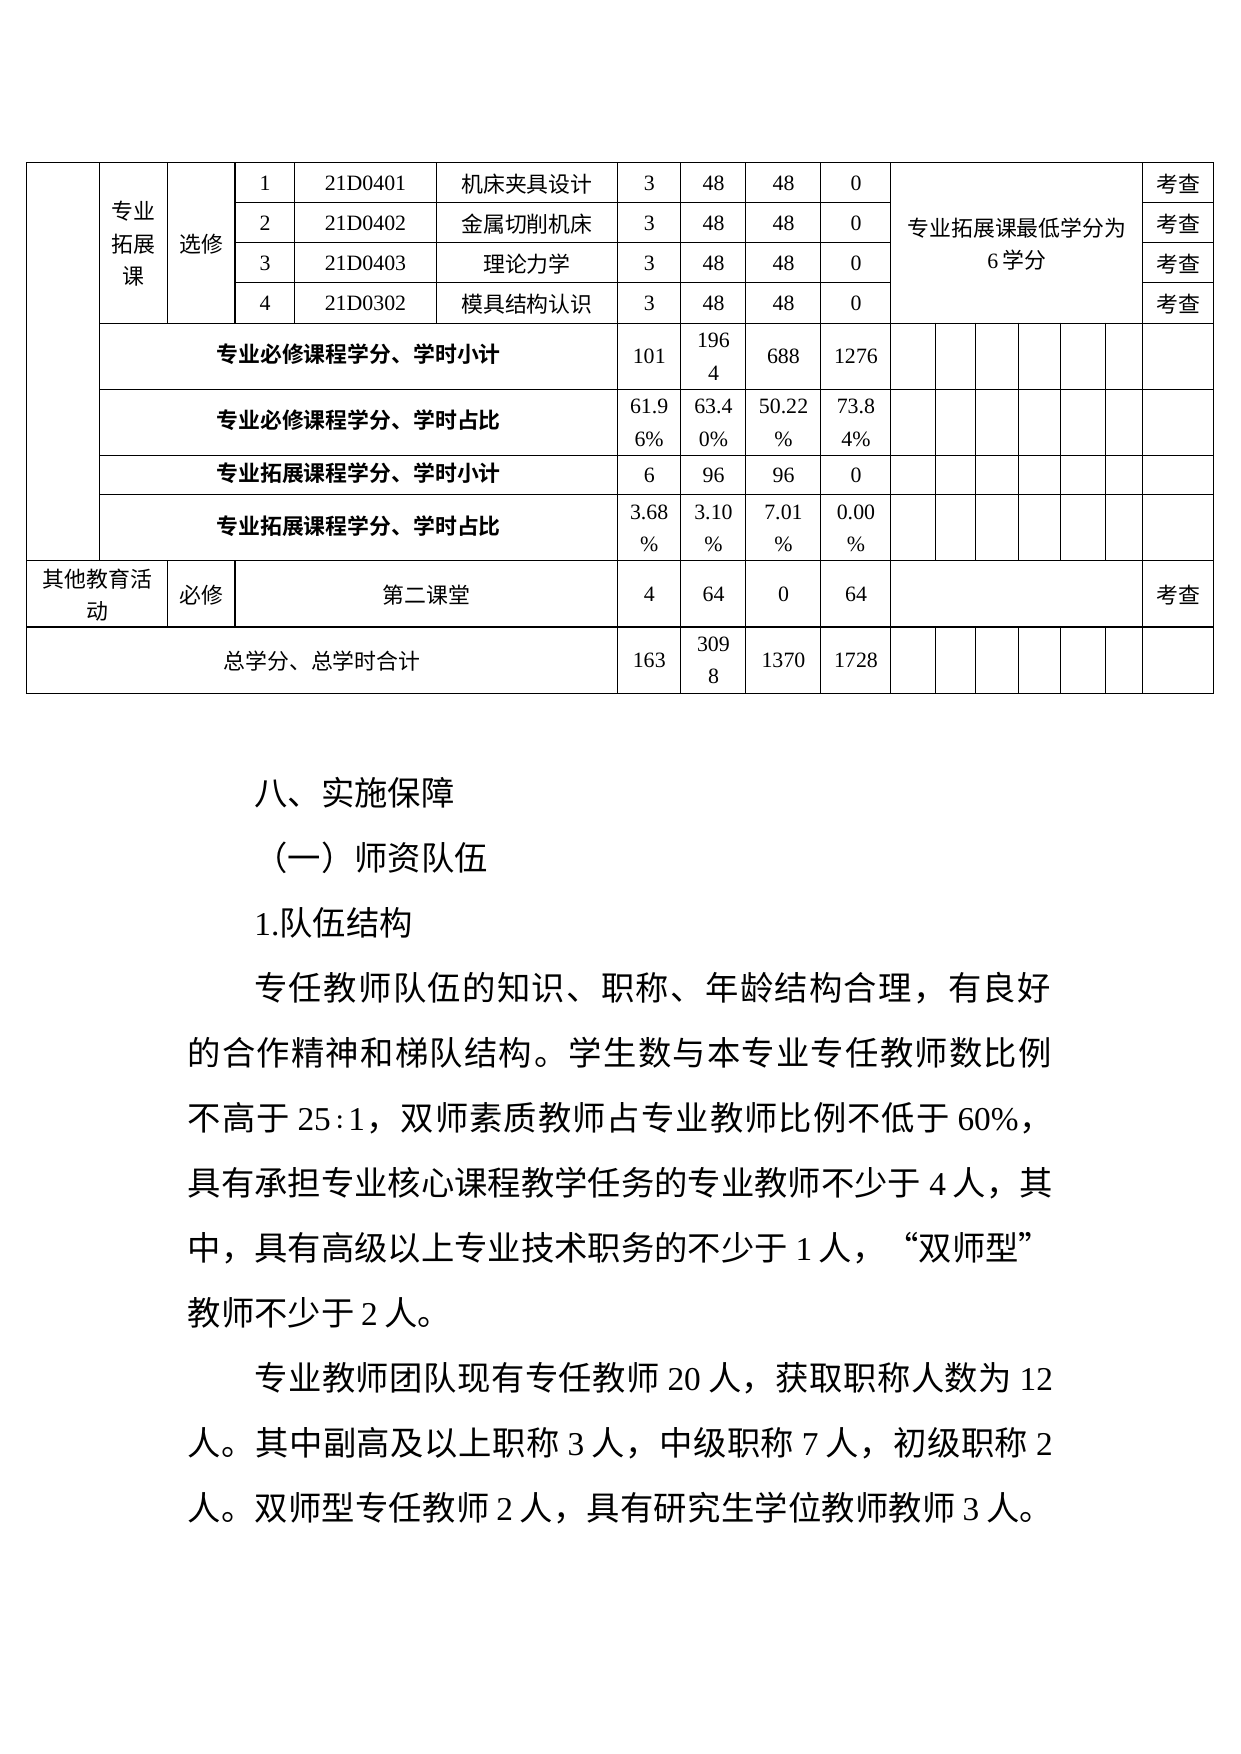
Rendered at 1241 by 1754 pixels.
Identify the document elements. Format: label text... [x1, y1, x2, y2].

table_cell 专业必修课程学分、学时占比 [100, 390, 617, 454]
table_cell 1370 [746, 628, 820, 692]
table_cell 3 [618, 203, 680, 242]
table_cell 48 [681, 243, 745, 282]
table_cell 96 [746, 456, 820, 494]
table_cell [936, 324, 975, 388]
table_cell 96 [681, 456, 745, 494]
table_cell 必修 [168, 561, 234, 626]
table_cell [1061, 390, 1105, 454]
table_cell 1 [236, 163, 294, 202]
table_cell [1061, 456, 1105, 494]
table_cell 63.40% [681, 390, 745, 454]
table_cell [1143, 456, 1213, 494]
table_cell 4 [236, 283, 294, 322]
table_cell 21D0302 [295, 283, 436, 322]
table_cell 4 [618, 561, 680, 626]
table_cell [936, 495, 975, 560]
table_cell 3.68% [618, 495, 680, 560]
table_cell [1143, 390, 1213, 454]
table_cell 考查 [1143, 203, 1213, 242]
table_cell [1106, 390, 1142, 454]
table_cell 理论力学 [437, 243, 617, 282]
table_cell [1143, 324, 1213, 388]
table_cell 3 [618, 163, 680, 202]
table_cell 1728 [821, 628, 890, 692]
table_cell 0 [821, 243, 890, 282]
table_cell 0 [821, 203, 890, 242]
table_cell [1019, 628, 1060, 692]
table_cell [1061, 628, 1105, 692]
table_cell 考查 [1143, 561, 1213, 626]
table_cell [1019, 324, 1060, 388]
table_cell 金属切削机床 [437, 203, 617, 242]
table_cell 61.96% [618, 390, 680, 454]
table_cell 其他教育活动 [27, 561, 167, 626]
table_cell 专业拓展课程学分、学时占比 [100, 495, 617, 560]
table_cell 0 [746, 561, 820, 626]
table_cell 选修 [168, 163, 234, 322]
table_cell 0 [821, 283, 890, 322]
table_cell [1106, 495, 1142, 560]
table_cell [976, 390, 1018, 454]
table_cell 考查 [1143, 283, 1213, 322]
table_cell [936, 456, 975, 494]
table_cell [976, 628, 1018, 692]
table_cell [1143, 495, 1213, 560]
table_cell 考查 [1143, 243, 1213, 282]
table_cell [1019, 495, 1060, 560]
table_cell 48 [746, 243, 820, 282]
table_cell [1106, 324, 1142, 388]
table_cell 0 [821, 456, 890, 494]
table_cell 3 [618, 283, 680, 322]
table_cell [1019, 390, 1060, 454]
table_cell [891, 628, 935, 692]
table_cell 专业必修课程学分、学时小计 [100, 324, 617, 388]
table_cell 总学分、总学时合计 [27, 628, 617, 692]
table_cell [936, 390, 975, 454]
table_cell [1061, 495, 1105, 560]
table_cell 第二课堂 [236, 561, 617, 626]
table_cell 48 [746, 163, 820, 202]
table_cell 0.00% [821, 495, 890, 560]
table_cell 3 [618, 243, 680, 282]
table_cell 6 [618, 456, 680, 494]
table_cell 1964 [681, 324, 745, 388]
table_cell 21D0403 [295, 243, 436, 282]
text （一）师资队伍 [187, 823, 1053, 888]
table_cell [1106, 456, 1142, 494]
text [187, 1343, 1053, 1538]
table_cell [1106, 628, 1142, 692]
table_cell 688 [746, 324, 820, 388]
text 八、实施保障 [187, 758, 1053, 823]
table_cell 48 [681, 283, 745, 322]
table_cell 48 [746, 203, 820, 242]
table_cell [891, 495, 935, 560]
table_cell [1019, 456, 1060, 494]
table_cell 64 [681, 561, 745, 626]
table_cell 21D0401 [295, 163, 436, 202]
table_cell 3098 [681, 628, 745, 692]
table_cell 考查 [1143, 163, 1213, 202]
table_cell 专业拓展课最低学分为6学分 [891, 163, 1142, 322]
table_cell 专业拓展课 [100, 163, 167, 322]
table_cell 163 [618, 628, 680, 692]
table_cell 48 [681, 203, 745, 242]
table_cell [976, 324, 1018, 388]
table_cell 7.01% [746, 495, 820, 560]
table_cell [976, 495, 1018, 560]
table_cell [1061, 324, 1105, 388]
table_cell 0 [821, 163, 890, 202]
table_cell 101 [618, 324, 680, 388]
text 专任教师队伍的知识、职称、年龄结构合理，有良好的合作精神和梯队结构。学生数与本专业专任教师数比例不高于25∶1，双师素质教师占专业教师比例不低于60%，具有承担专业核心课程教学任务的专业教师不少于4人，其中，具有高级以上专业技术职务的不少于1人，“双师型”教师不少于2人。 [187, 953, 1053, 1343]
table_cell 专业拓展课程学分、学时小计 [100, 456, 617, 494]
table_cell 73.84% [821, 390, 890, 454]
table_cell [976, 456, 1018, 494]
table_cell [891, 561, 1142, 626]
text 1.队伍结构 [187, 888, 1053, 953]
table_cell 21D0402 [295, 203, 436, 242]
table_cell [891, 456, 935, 494]
table_cell 3.10% [681, 495, 745, 560]
table_cell 50.22% [746, 390, 820, 454]
table_cell 模具结构认识 [437, 283, 617, 322]
table_cell [891, 390, 935, 454]
table_cell 48 [746, 283, 820, 322]
table_cell 1276 [821, 324, 890, 388]
table_cell [1143, 628, 1213, 692]
table_cell 2 [236, 203, 294, 242]
table_cell [891, 324, 935, 388]
table_cell 64 [821, 561, 890, 626]
table_cell 48 [681, 163, 745, 202]
table_cell 3 [236, 243, 294, 282]
table_cell 机床夹具设计 [437, 163, 617, 202]
table_cell [936, 628, 975, 692]
